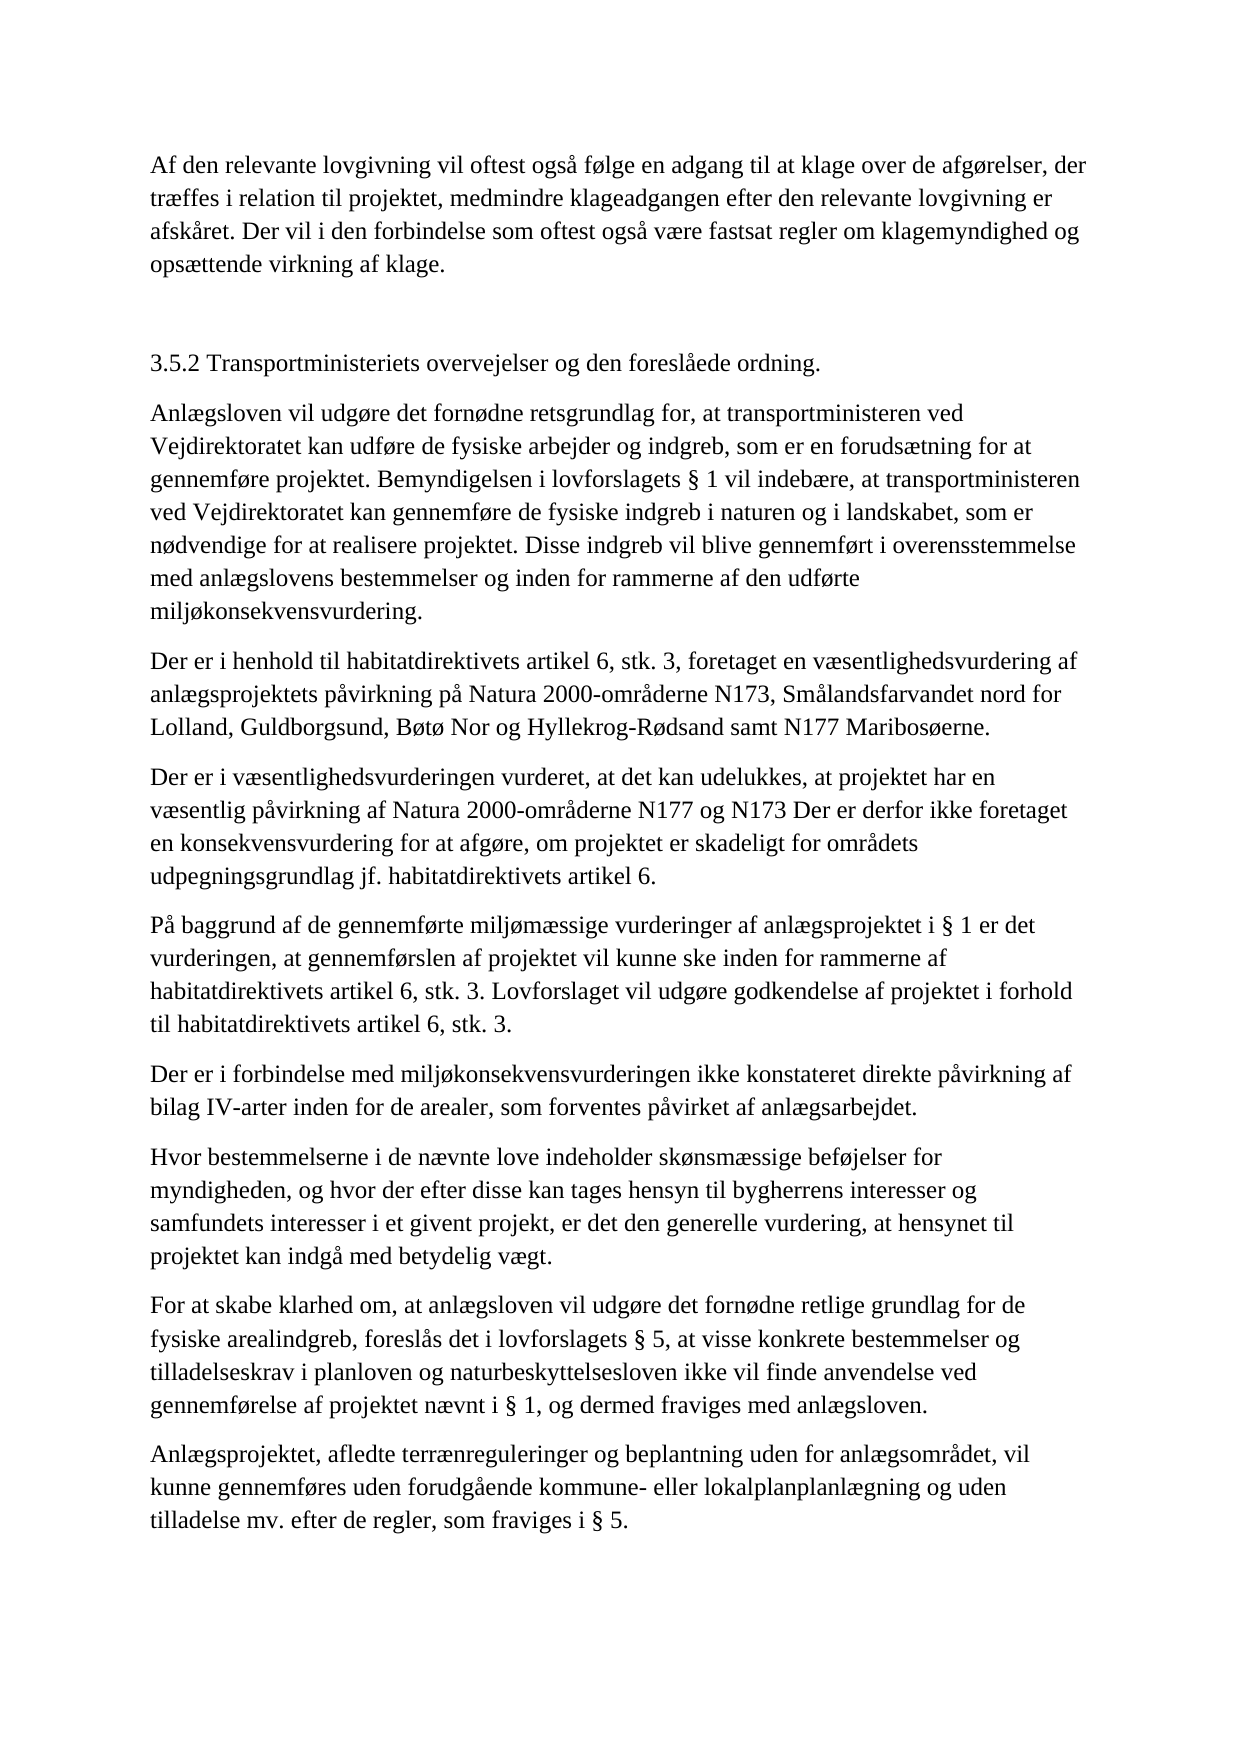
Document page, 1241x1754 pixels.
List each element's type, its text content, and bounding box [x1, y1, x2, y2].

text For at skabe klarhed om, at anlægsloven vil udgøre det fornødne retlige grundlag for de fysiske arealindgreb, foreslås det i lovforslagets § 5, at visse konkrete bestemmelser og tilladelseskrav i planloven og naturbeskyttelsesloven ikke vil finde anvendelse ved gennemførelse af projektet nævnt i § 1, og dermed fraviges med anlægsloven. [150, 1291, 1090, 1418]
text Hvor bestemmelserne i de nævnte love indeholder skønsmæssige beføjelser for myndigheden, og hvor der efter disse kan tages hensyn til bygherrens interesser og samfundets interesser i et givent projekt, er det den generelle vurdering, at hensynet til projektet kan indgå med betydelig vægt. [150, 1142, 1090, 1270]
text På baggrund af de gennemførte miljømæssige vurderinger af anlægsprojektet i § 1 er det vurderingen, at gennemførslen af projektet vil kunne ske inden for rammerne af habitatdirektivets artikel 6, stk. 3. Lovforslaget vil udgøre godkendelse af projektet i forhold til habitatdirektivets artikel 6, stk. 3. [150, 910, 1090, 1038]
text Anlægsloven vil udgøre det fornødne retsgrundlag for, at transportministeren ved Vejdirektoratet kan udføre de fysiske arbejder og indgreb, som er en forudsætning for at gennemføre projektet. Bemyndigelsen i lovforslagets § 1 vil indebære, at transportministeren ved Vejdirektoratet kan gennemføre de fysiske indgreb i naturen og i landskabet, som er nødvendige for at realisere projektet. Disse indgreb vil blive gennemført i overensstemmelse med anlægslovens bestemmelser og inden for rammerne af den udførte miljøkonsekvensvurdering. [150, 398, 1090, 625]
text Der er i forbindelse med miljøkonsekvensvurderingen ikke konstateret direkte påvirkning af bilag IV-arter inden for de arealer, som forventes påvirket af anlægsarbejdet. [150, 1059, 1090, 1121]
text Af den relevante lovgivning vil oftest også følge en adgang til at klage over de afgørelser, der træffes i relation til projektet, medmindre klageadgangen efter den relevante lovgivning er afskåret. Der vil i den forbindelse som oftest også være fastsat regler om klagemyndighed og opsættende virkning af klage. [150, 150, 1090, 278]
text Der er i væsentlighedsvurderingen vurderet, at det kan udelukkes, at projektet har en væsentlig påvirkning af Natura 2000-områderne N177 og N173 Der er derfor ikke foretaget en konsekvensvurdering for at afgøre, om projektet er skadeligt for områdets udpegningsgrundlag jf. habitatdirektivets artikel 6. [150, 762, 1090, 889]
text Anlægsprojektet, afledte terrænreguleringer og beplantning uden for anlægsområdet, vil kunne gennemføres uden forudgående kommune- eller lokalplanplanlægning og uden tilladelse mv. efter de regler, som fraviges i § 5. [150, 1439, 1090, 1534]
text Der er i henhold til habitatdirektivets artikel 6, stk. 3, foretaget en væsentlighedsvurdering af anlægsprojektets påvirkning på Natura 2000-områderne N173, Smålandsfarvandet nord for Lolland, Guldborgsund, Bøtø Nor og Hyllekrog-Rødsand samt N177 Maribosøerne. [150, 646, 1090, 741]
text 3.5.2 Transportministeriets overvejelser og den foreslåede ordning. [150, 348, 1090, 377]
